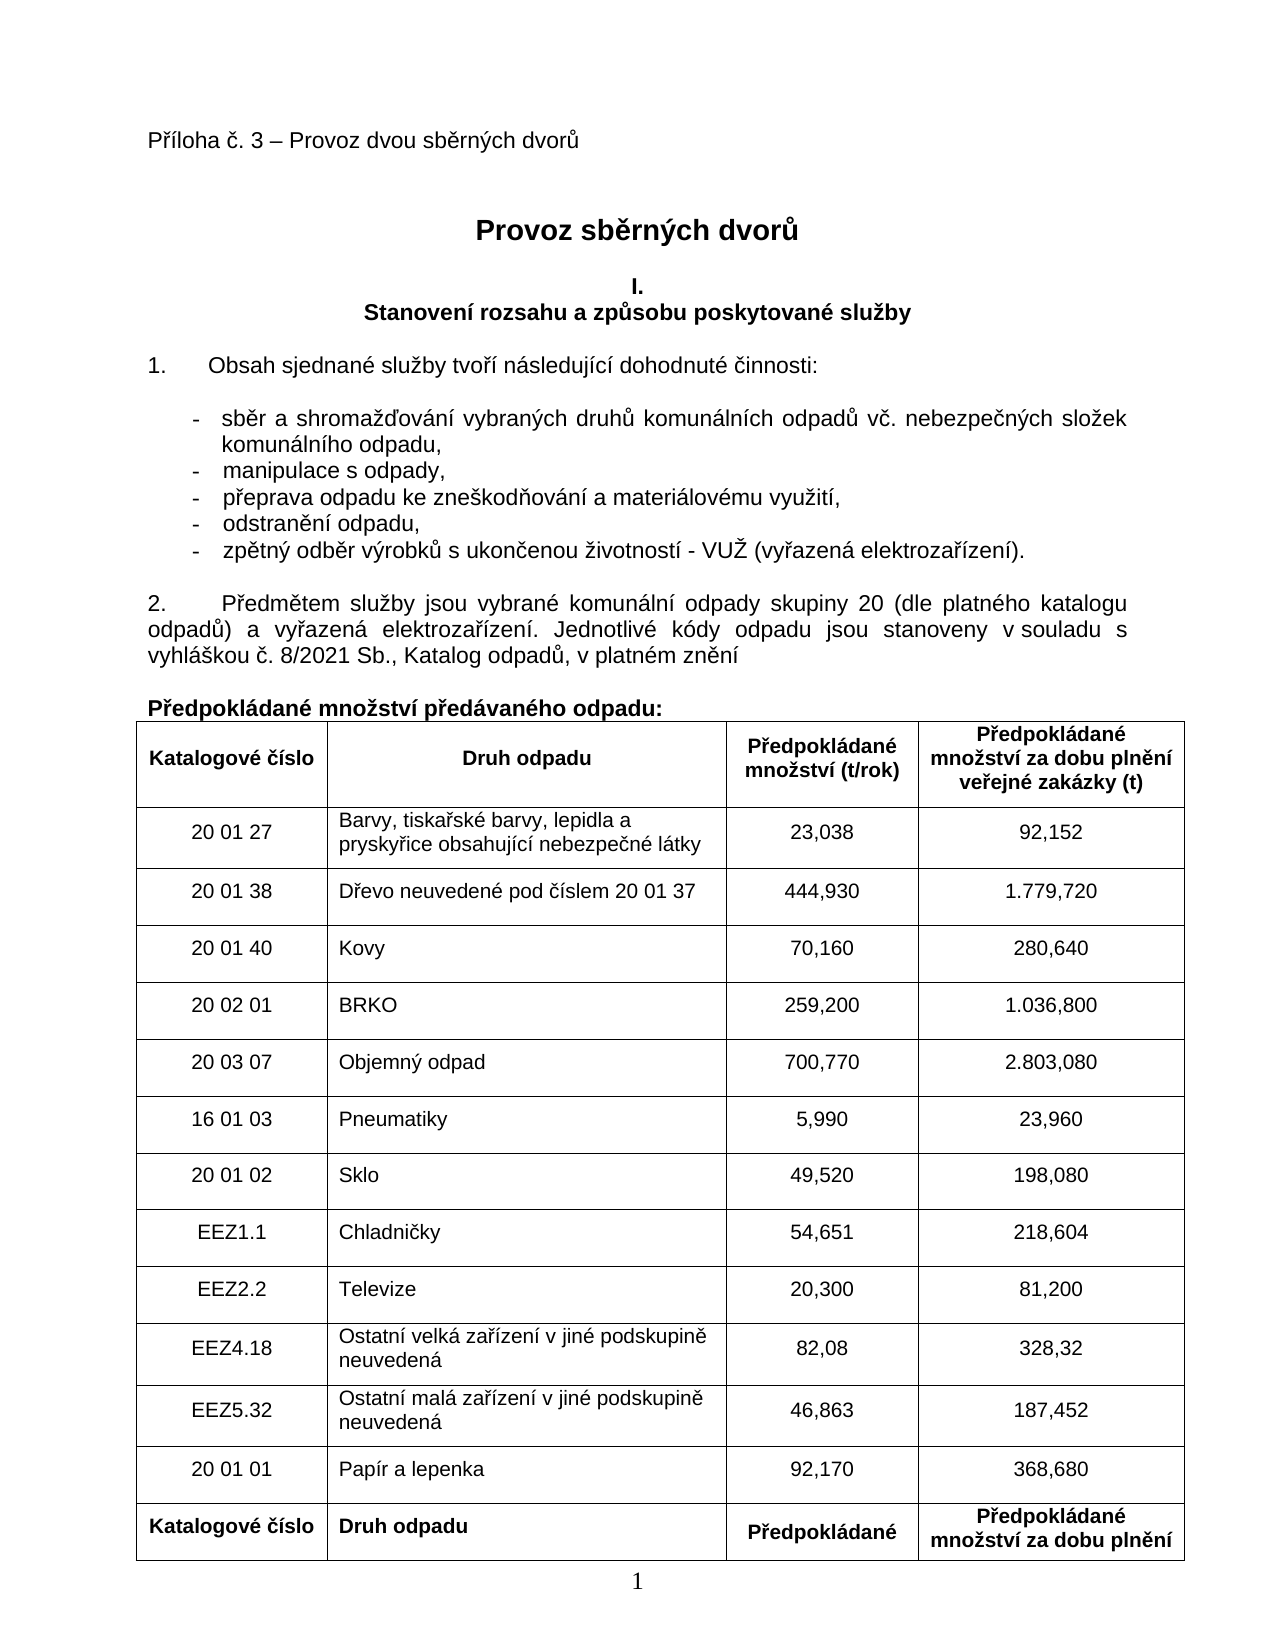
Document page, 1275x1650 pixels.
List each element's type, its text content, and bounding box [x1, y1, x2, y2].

table_cell Katalogové číslo [137, 1504, 327, 1560]
table_cell 20,300 [727, 1267, 918, 1323]
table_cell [727, 1504, 918, 1560]
table_cell Ostatní velká zařízení v jiné podskupině neuvedená [328, 1324, 726, 1384]
table_cell 49,520 [727, 1154, 918, 1209]
table_cell Chladničky [328, 1210, 726, 1266]
table_cell 20 01 38 [137, 869, 327, 925]
list sběr a shromažďování vybraných druhů komunálních odpadů vč. nebezpečných složek komunálního odpadu, [192, 404, 1127, 457]
table_header Předpokládané množství za dobu plnění veřejné zakázky (t) [919, 722, 1184, 807]
table_cell Druh odpadu [328, 1504, 726, 1560]
table_header Druh odpadu [328, 722, 726, 807]
list odstranění odpadu, [192, 510, 1127, 537]
table_cell 368,680 [919, 1447, 1184, 1503]
text 1. Obsah sjednané služby tvoří následující dohodnuté činnosti: [147, 352, 1127, 378]
text I. [147, 273, 1127, 299]
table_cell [919, 1504, 1184, 1560]
text Provoz sběrných dvorů [147, 213, 1127, 246]
table_cell 259,200 [727, 983, 918, 1039]
table_cell 92,170 [727, 1447, 918, 1503]
table_cell Kovy [328, 926, 726, 982]
table_cell 20 02 01 [137, 983, 327, 1039]
table_header Předpokládané množství (t/rok) [727, 722, 918, 807]
table_cell Sklo [328, 1154, 726, 1209]
table_cell BRKO [328, 983, 726, 1039]
table_cell 20 03 07 [137, 1040, 327, 1096]
list přeprava odpadu ke zneškodňování a materiálovému využití, [192, 484, 1127, 510]
table_cell 1.779,720 [919, 869, 1184, 925]
table_cell 20 01 01 [137, 1447, 327, 1503]
table_cell 444,930 [727, 869, 918, 925]
table_cell 20 01 27 [137, 808, 327, 868]
table_cell EEZ2.2 [137, 1267, 327, 1323]
table_cell 23,038 [727, 808, 918, 868]
table_cell 16 01 03 [137, 1097, 327, 1152]
table_cell EEZ5.32 [137, 1386, 327, 1446]
text Předpokládané množství předávaného odpadu: [147, 695, 1127, 721]
table_cell 198,080 [919, 1154, 1184, 1209]
table_cell Papír a lepenka [328, 1447, 726, 1503]
table_cell 187,452 [919, 1386, 1184, 1446]
table_cell 5,990 [727, 1097, 918, 1152]
table_cell Televize [328, 1267, 726, 1323]
text Stanovení rozsahu a způsobu poskytované služby [147, 299, 1127, 325]
list Předmětem služby jsou vybrané komunální odpady skupiny 20 (dle platného katalogu odpadů) a vyřazená elektrozařízení. Jednotlivé kódy odpadu jsou stanoveny v souladu s vyhláškou č. 8/2021 Sb., Katalog odpadů, v platném znění [147, 589, 1127, 668]
text Příloha č. 3 – Provoz dvou sběrných dvorů [147, 127, 1127, 153]
table_cell 46,863 [727, 1386, 918, 1446]
table_cell 23,960 [919, 1097, 1184, 1152]
table_cell Objemný odpad [328, 1040, 726, 1096]
table_cell Pneumatiky [328, 1097, 726, 1152]
table_cell 20 01 40 [137, 926, 327, 982]
table_cell Dřevo neuvedené pod číslem 20 01 37 [328, 869, 726, 925]
table_cell 2.803,080 [919, 1040, 1184, 1096]
table_cell Barvy, tiskařské barvy, lepidla a pryskyřice obsahující nebezpečné látky [328, 808, 726, 868]
table_cell 82,08 [727, 1324, 918, 1384]
table_cell 328,32 [919, 1324, 1184, 1384]
list zpětný odběr výrobků s ukončenou životností - VUŽ (vyřazená elektrozařízení). [192, 537, 1127, 563]
table_header Katalogové číslo [137, 722, 327, 807]
table_cell EEZ1.1 [137, 1210, 327, 1266]
table_cell 20 01 02 [137, 1154, 327, 1209]
table_cell 92,152 [919, 808, 1184, 868]
table_cell 218,604 [919, 1210, 1184, 1266]
table_cell EEZ4.18 [137, 1324, 327, 1384]
table_cell 700,770 [727, 1040, 918, 1096]
list manipulace s odpady, [192, 457, 1127, 484]
table_cell 1.036,800 [919, 983, 1184, 1039]
table_cell Ostatní malá zařízení v jiné podskupině neuvedená [328, 1386, 726, 1446]
table_cell 70,160 [727, 926, 918, 982]
table_cell 54,651 [727, 1210, 918, 1266]
table_cell 280,640 [919, 926, 1184, 982]
table_cell 81,200 [919, 1267, 1184, 1323]
